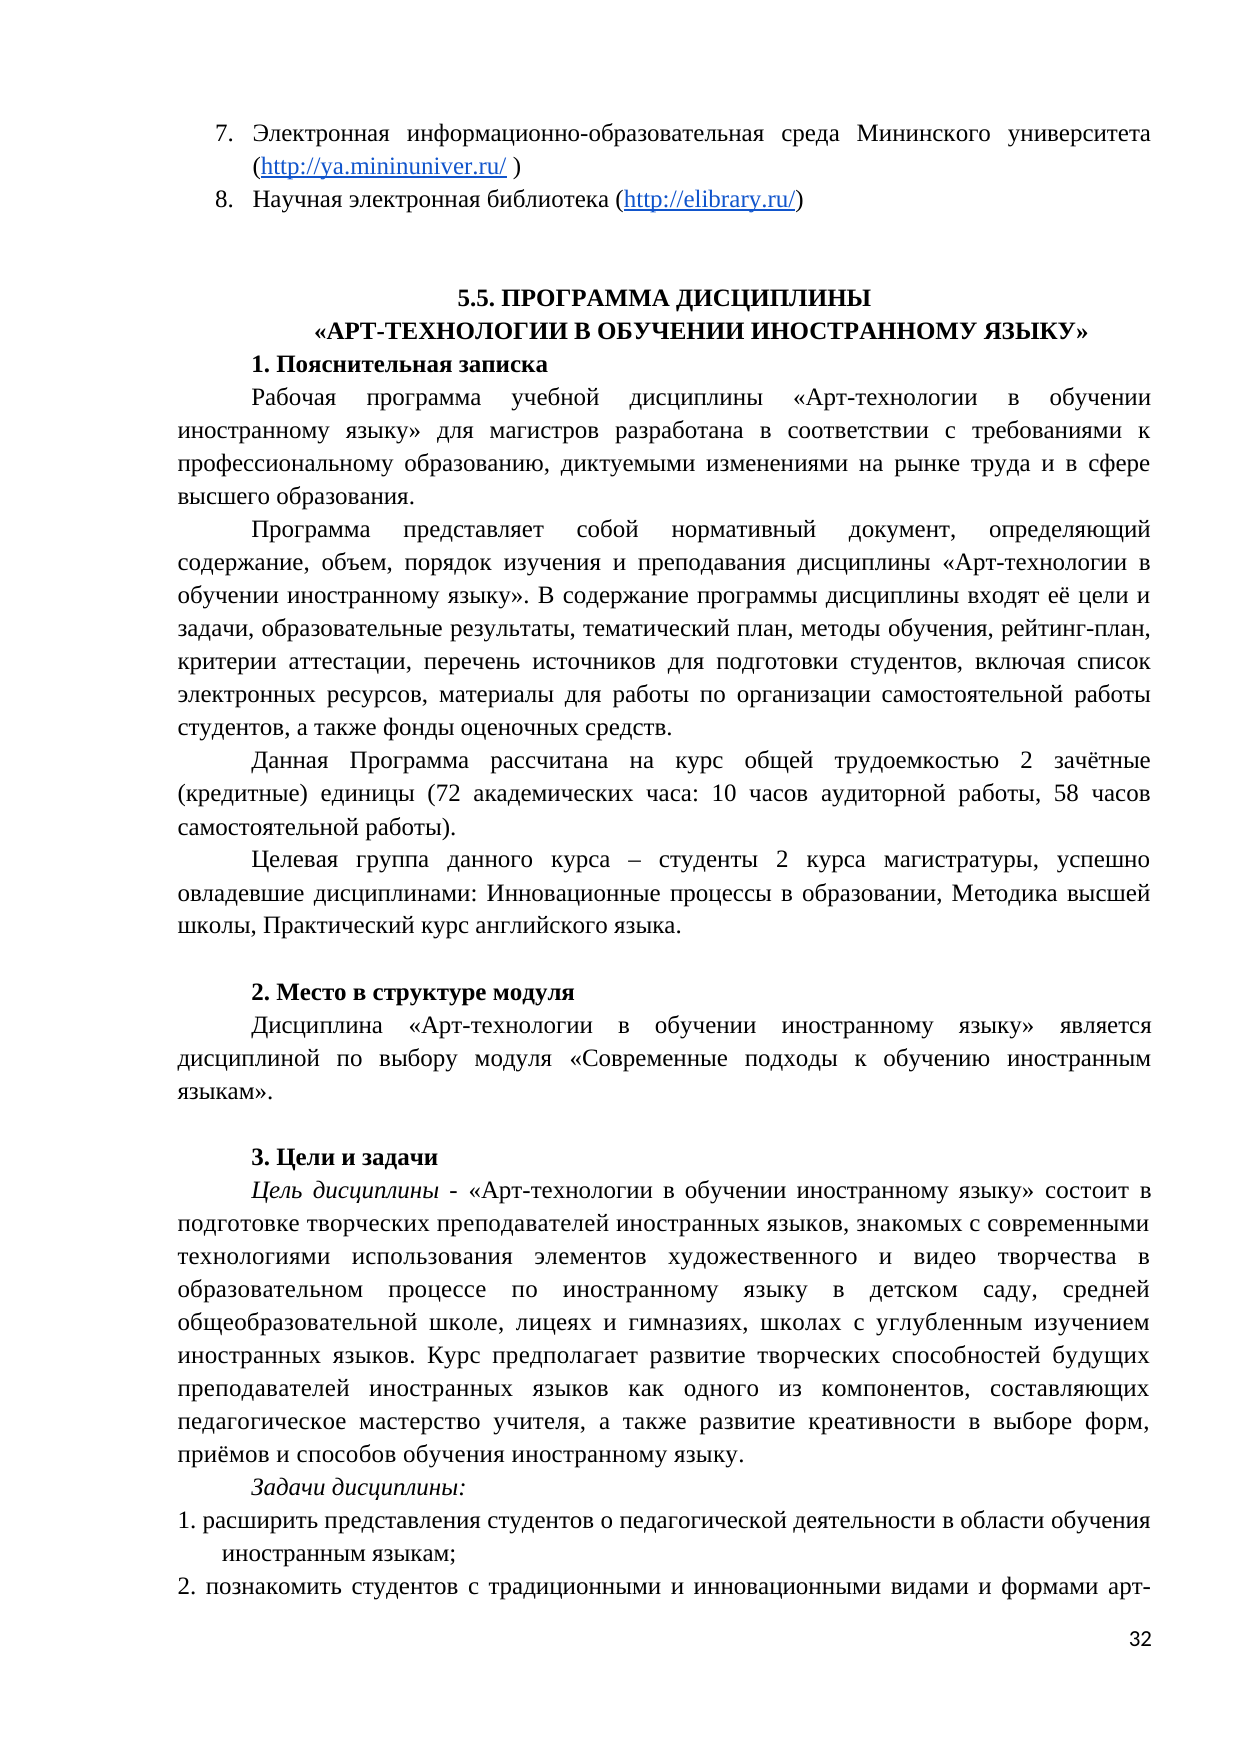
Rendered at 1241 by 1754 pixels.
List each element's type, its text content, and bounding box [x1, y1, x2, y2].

text 2. Место в структуре модуля [177, 977, 1152, 1005]
list Научная электронная библиотека (http://elibrary.ru/) [215, 184, 1152, 213]
text Задачи дисциплины: [177, 1472, 1152, 1501]
text Рабочая программа учебной дисциплины «Арт-технологии в обучении иностранному языку» для магистров разработана в соответствии с требованиями к профессиональному образованию, диктуемыми изменениями на рынке труда и в сфере высшего образования. [177, 382, 1152, 510]
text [177, 1571, 1152, 1600]
text 3. Цели и задачи [177, 1142, 1152, 1171]
text 5.5. ПРОГРАММА ДИСЦИПЛИНЫ [177, 283, 1152, 312]
text Дисциплина «Арт-технологии в обучении иностранному языку» является дисциплиной по выбору модуля «Современные подходы к обучению иностранным языкам». [177, 1010, 1152, 1104]
text «АРТ-ТЕХНОЛОГИИ В ОБУЧЕНИИ ИНОСТРАННОМУ ЯЗЫКУ» [177, 316, 1152, 345]
text Данная Программа рассчитана на курс общей трудоемкостью 2 зачётные (кредитные) единицы (72 академических часа: 10 часов аудиторной работы, 58 часов самостоятельной работы). [177, 746, 1152, 840]
text 1. Пояснительная записка [177, 349, 1152, 378]
text Целевая группа данного курса – студенты 2 курса магистратуры, успешно овладевшие дисциплинами: Инновационные процессы в образовании, Методика высшей школы, Практический курс английского языка. [177, 844, 1152, 939]
text 1. расширить представления студентов о педагогической деятельности в области обучения иностранным языкам; [177, 1505, 1152, 1567]
list Электронная информационно-образовательная среда Мининского университета (http://ya.mininuniver.ru/ ) [215, 118, 1152, 180]
text Программа представляет собой нормативный документ, определяющий содержание, объем, порядок изучения и преподавания дисциплины «Арт-технологии в обучении иностранному языку». В содержание программы дисциплины входят её цели и задачи, образовательные результаты, тематический план, методы обучения, рейтинг-план, критерии аттестации, перечень источников для подготовки студентов, включая список электронных ресурсов, материалы для работы по организации самостоятельной работы студентов, а также фонды оценочных средств. [177, 514, 1152, 741]
text Цель дисциплины - «Арт-технологии в обучении иностранному языку» состоит в подготовке творческих преподавателей иностранных языков, знакомых с современными технологиями использования элементов художественного и видео творчества в образовательном процессе по иностранному языку в детском саду, средней общеобразовательной школе, лицеях и гимназиях, школах с углубленным изучением иностранных языков. Курс предполагает развитие творческих способностей будущих преподавателей иностранных языков как одного из компонентов, составляющих педагогическое мастерство учителя, а также развитие креативности в выборе форм, приёмов и способов обучения иностранному языку. [177, 1175, 1152, 1468]
